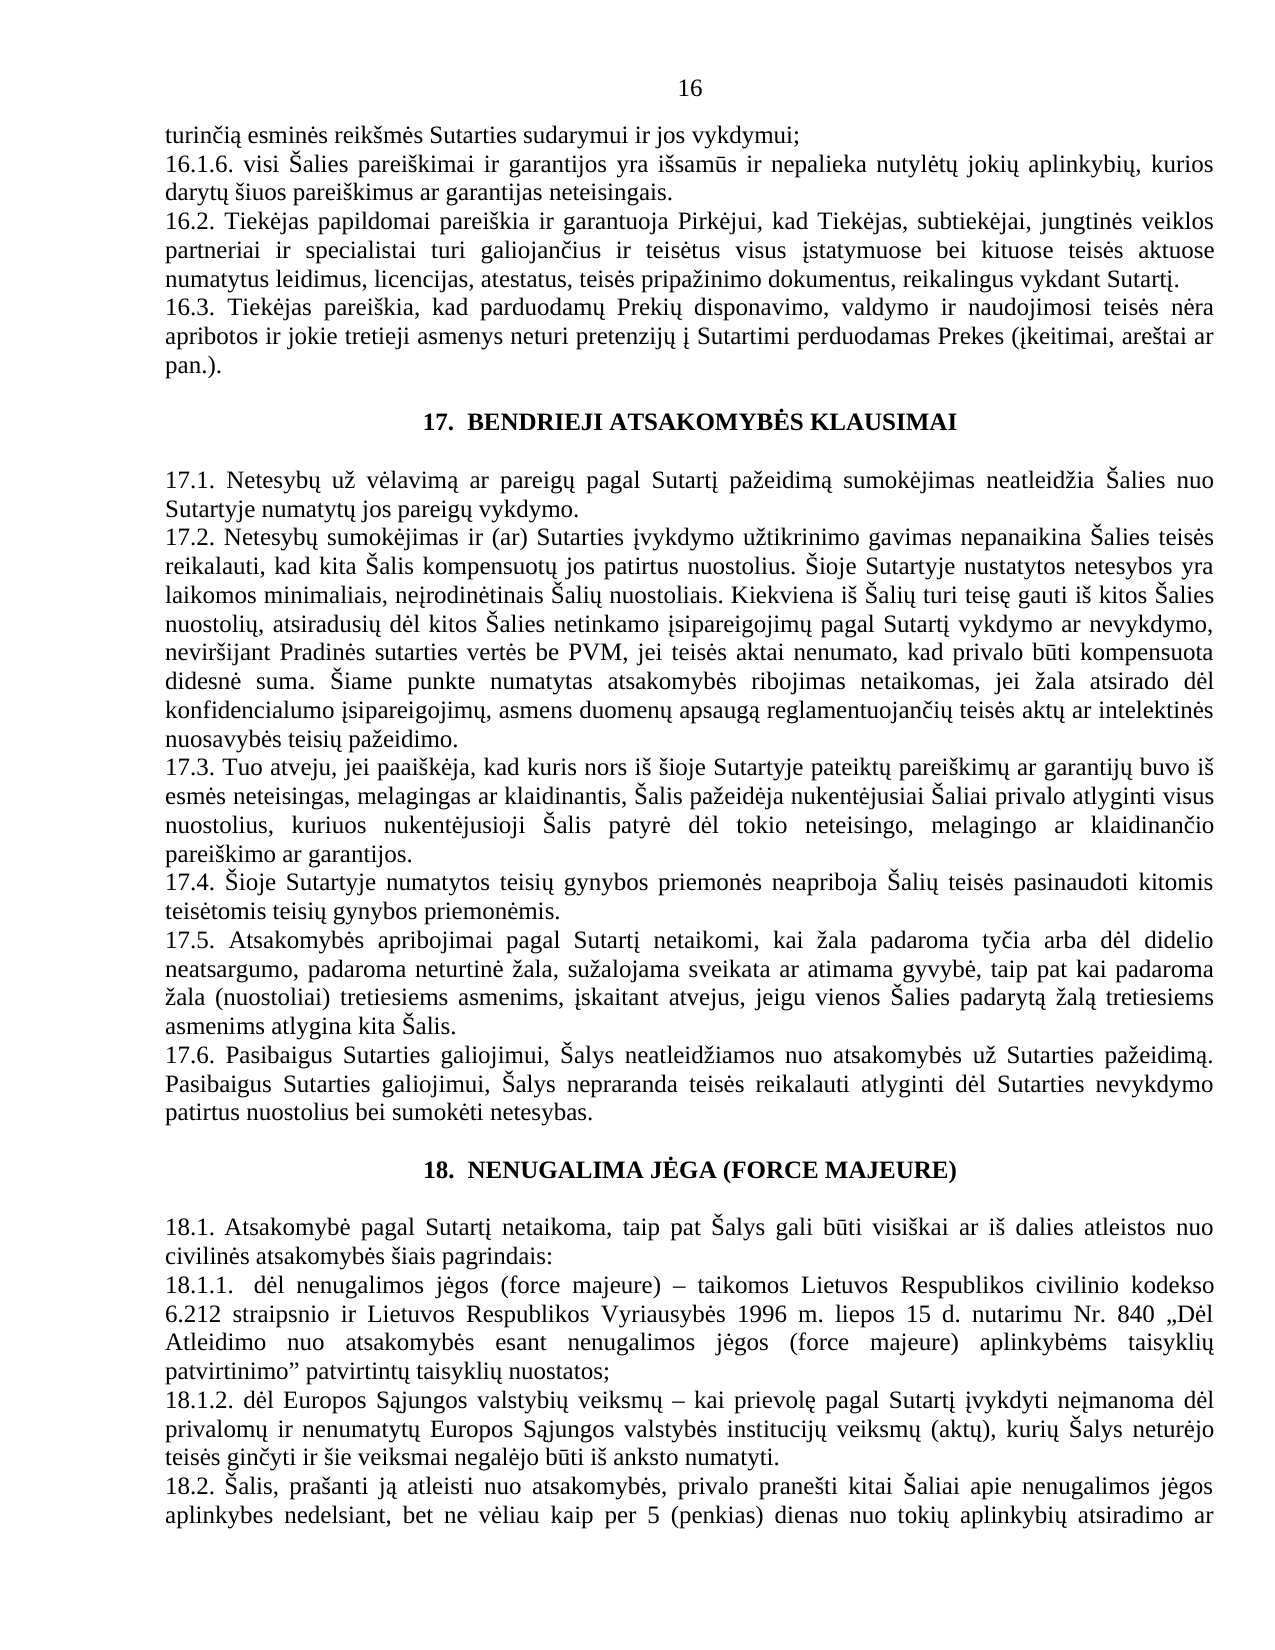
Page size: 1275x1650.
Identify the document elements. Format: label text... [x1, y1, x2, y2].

text 18.1. Atsakomybė pagal Sutartį netaikoma, taip pat Šalys gali būti visiškai ar iš dalies atleistos nuo civilinės atsakomybės šiais pagrindais: [165, 1212, 1215, 1270]
text 16.1.6. visi Šalies pareiškimai ir garantijos yra išsamūs ir nepalieka nutylėtų jokių aplinkybių, kurios darytų šiuos pareiškimus ar garantijas neteisingais. [165, 149, 1215, 206]
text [165, 1471, 1215, 1529]
text 17.2. Netesybų sumokėjimas ir (ar) Sutarties įvykdymo užtikrinimo gavimas nepanaikina Šalies teisės reikalauti, kad kita Šalis kompensuotų jos patirtus nuostolius. Šioje Sutartyje nustatytos netesybos yra laikomos minimaliais, neįrodinėtinais Šalių nuostoliais. Kiekviena iš Šalių turi teisę gauti iš kitos Šalies nuostolių, atsiradusių dėl kitos Šalies netinkamo įsipareigojimų pagal Sutartį vykdymo ar nevykdymo, neviršijant Pradinės sutarties vertės be PVM, jei teisės aktai nenumato, kad privalo būti kompensuota didesnė suma. Šiame punkte numatytas atsakomybės ribojimas netaikomas, jei žala atsirado dėl konfidencialumo įsipareigojimų, asmens duomenų apsaugą reglamentuojančių teisės aktų ar intelektinės nuosavybės teisių pažeidimo. [165, 522, 1215, 752]
text 17.3. Tuo atveju, jei paaiškėja, kad kuris nors iš šioje Sutartyje pateiktų pareiškimų ar garantijų buvo iš esmės neteisingas, melagingas ar klaidinantis, Šalis pažeidėja nukentėjusiai Šaliai privalo atlyginti visus nuostolius, kuriuos nukentėjusioji Šalis patyrė dėl tokio neteisingo, melagingo ar klaidinančio pareiškimo ar garantijos. [165, 752, 1215, 867]
text 16.2. Tiekėjas papildomai pareiškia ir garantuoja Pirkėjui, kad Tiekėjas, subtiekėjai, jungtinės veiklos partneriai ir specialistai turi galiojančius ir teisėtus visus įstatymuose bei kituose teisės aktuose numatytus leidimus, licencijas, atestatus, teisės pripažinimo dokumentus, reikalingus vykdant Sutartį. [165, 206, 1215, 292]
text 17. Bendrieji atsakomybės klausimai [165, 407, 1215, 436]
text 17.4. Šioje Sutartyje numatytos teisių gynybos priemonės neapriboja Šalių teisės pasinaudoti kitomis teisėtomis teisių gynybos priemonėmis. [165, 867, 1215, 925]
text 17.5. Atsakomybės apribojimai pagal Sutartį netaikomi, kai žala padaroma tyčia arba dėl didelio neatsargumo, padaroma neturtinė žala, sužalojama sveikata ar atimama gyvybė, taip pat kai padaroma žala (nuostoliai) tretiesiems asmenims, įskaitant atvejus, jeigu vienos Šalies padarytą žalą tretiesiems asmenims atlygina kita Šalis. [165, 925, 1215, 1040]
text 17.1. Netesybų už vėlavimą ar pareigų pagal Sutartį pažeidimą sumokėjimas neatleidžia Šalies nuo Sutartyje numatytų jos pareigų vykdymo. [165, 465, 1215, 522]
text 18.1.1. dėl nenugalimos jėgos (force majeure) – taikomos Lietuvos Respublikos civilinio kodekso 6.212 straipsnio ir Lietuvos Respublikos Vyriausybės 1996 m. liepos 15 d. nutarimu Nr. 840 „Dėl Atleidimo nuo atsakomybės esant nenugalimos jėgos (force majeure) aplinkybėms taisyklių patvirtinimo” patvirtintų taisyklių nuostatos; [165, 1270, 1215, 1385]
text 16.3. Tiekėjas pareiškia, kad parduodamų Prekių disponavimo, valdymo ir naudojimosi teisės nėra apribotos ir jokie tretieji asmenys neturi pretenzijų į Sutartimi perduodamas Prekes (įkeitimai, areštai ar pan.). [165, 292, 1215, 379]
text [165, 120, 1215, 149]
text 18. Nenugalima jėga (FORCE MAJEURE) [165, 1155, 1215, 1184]
text 18.1.2. dėl Europos Sąjungos valstybių veiksmų – kai prievolę pagal Sutartį įvykdyti neįmanoma dėl privalomų ir nenumatytų Europos Sąjungos valstybės institucijų veiksmų (aktų), kurių Šalys neturėjo teisės ginčyti ir šie veiksmai negalėjo būti iš anksto numatyti. [165, 1385, 1215, 1471]
text 17.6. Pasibaigus Sutarties galiojimui, Šalys neatleidžiamos nuo atsakomybės už Sutarties pažeidimą. Pasibaigus Sutarties galiojimui, Šalys nepraranda teisės reikalauti atlyginti dėl Sutarties nevykdymo patirtus nuostolius bei sumokėti netesybas. [165, 1040, 1215, 1126]
